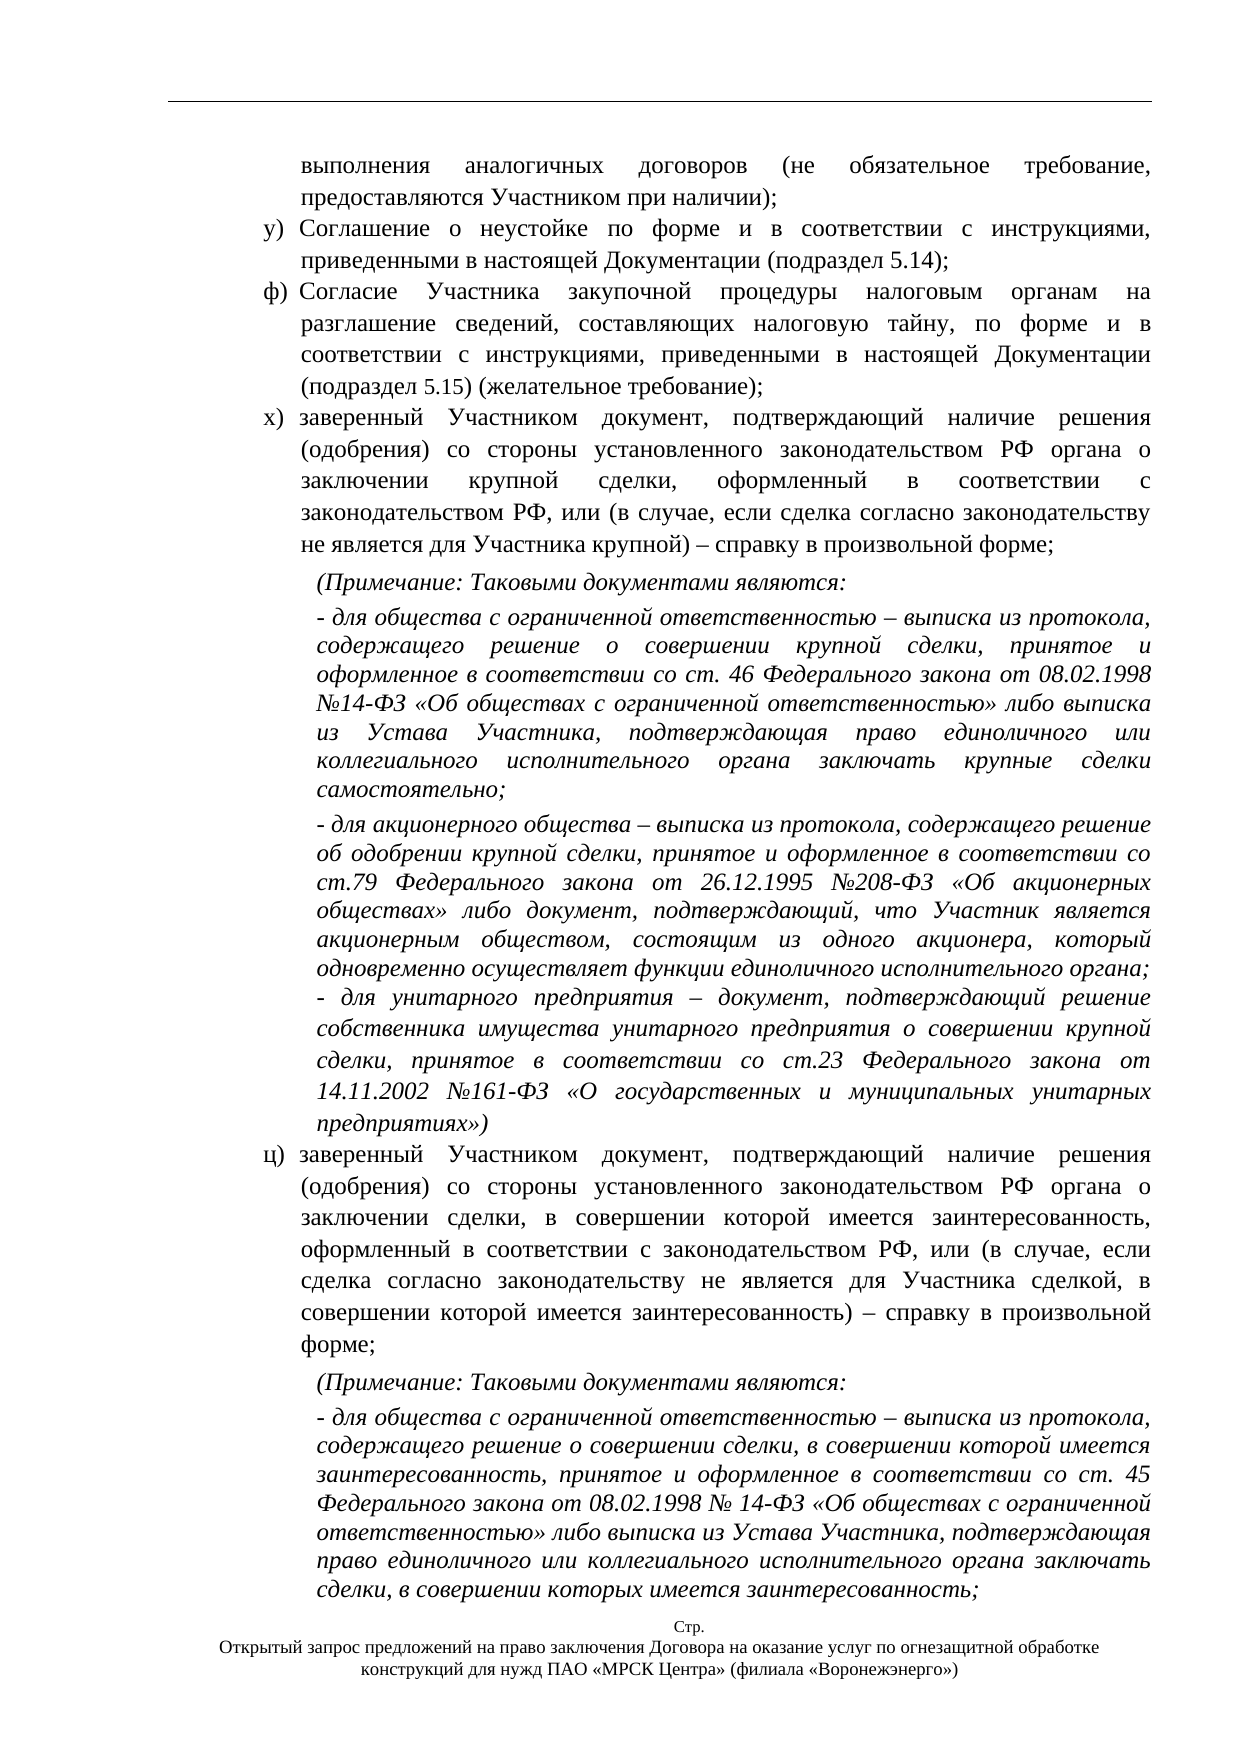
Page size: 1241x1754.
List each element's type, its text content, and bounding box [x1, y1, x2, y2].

list Соглашение о неустойке по форме и в соответствии с инструкциями, приведенными в настоящей Документации (подраздел 5.14); [263, 213, 1152, 273]
list (Примечание: Таковыми документами являются: [316, 567, 1152, 595]
list (Примечание: Таковыми документами являются: [316, 1367, 1152, 1395]
list - для акционерного общества – выписка из протокола, содержащего решение об одобрении крупной сделки, принятое и оформленное в соответствии со ст.79 Федерального закона от 26.12.1995 №208-ФЗ «Об акционерных обществах» либо документ, подтверждающий, что Участник является акционерным обществом, состоящим из одного акционера, который одновременно осуществляет функции единоличного исполнительного органа; [316, 809, 1152, 982]
list - для общества с ограниченной ответственностью – выписка из протокола, содержащего решение о совершении крупной сделки, принятое и оформленное в соответствии со ст. 46 Федерального закона от 08.02.1998 №14-ФЗ «Об обществах с ограниченной ответственностью» либо выписка из Устава Участника, подтверждающая право единоличного или коллегиального исполнительного органа заключать крупные сделки самостоятельно; [316, 602, 1152, 803]
list - для общества с ограниченной ответственностью – выписка из протокола, содержащего решение о совершении сделки, в совершении которой имеется заинтересованность, принятое и оформленное в соответствии со ст. 45 Федерального закона от 08.02.1998 № 14-ФЗ «Об обществах с ограниченной ответственностью» либо выписка из Устава Участника, подтверждающая право единоличного или коллегиального исполнительного органа заключать сделки, в совершении которых имеется заинтересованность; [316, 1402, 1152, 1603]
list Согласие Участника закупочной процедуры налоговым органам на разглашение сведений, составляющих налоговую тайну, по форме и в соответствии с инструкциями, приведенными в настоящей Документации (подраздел 5.15) (желательное требование); [263, 276, 1152, 400]
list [263, 150, 1152, 210]
list заверенный Участником документ, подтверждающий наличие решения (одобрения) со стороны установленного законодательством РФ органа о заключении крупной сделки, оформленный в соответствии с законодательством РФ, или (в случае, если сделка согласно законодательству не является для Участника крупной) – справку в произвольной форме; [263, 402, 1152, 557]
list - для унитарного предприятия – документ, подтверждающий решение собственника имущества унитарного предприятия о совершении крупной сделки, принятое в соответствии со ст.23 Федерального закона от 14.11.2002 №161-ФЗ «О государственных и муниципальных унитарных предприятиях») [316, 982, 1152, 1137]
list заверенный Участником документ, подтверждающий наличие решения (одобрения) со стороны установленного законодательством РФ органа о заключении сделки, в совершении которой имеется заинтересованность, оформленный в соответствии с законодательством РФ, или (в случае, если сделка согласно законодательству не является для Участника сделкой, в совершении которой имеется заинтересованность) – справку в произвольной форме; [263, 1139, 1152, 1357]
